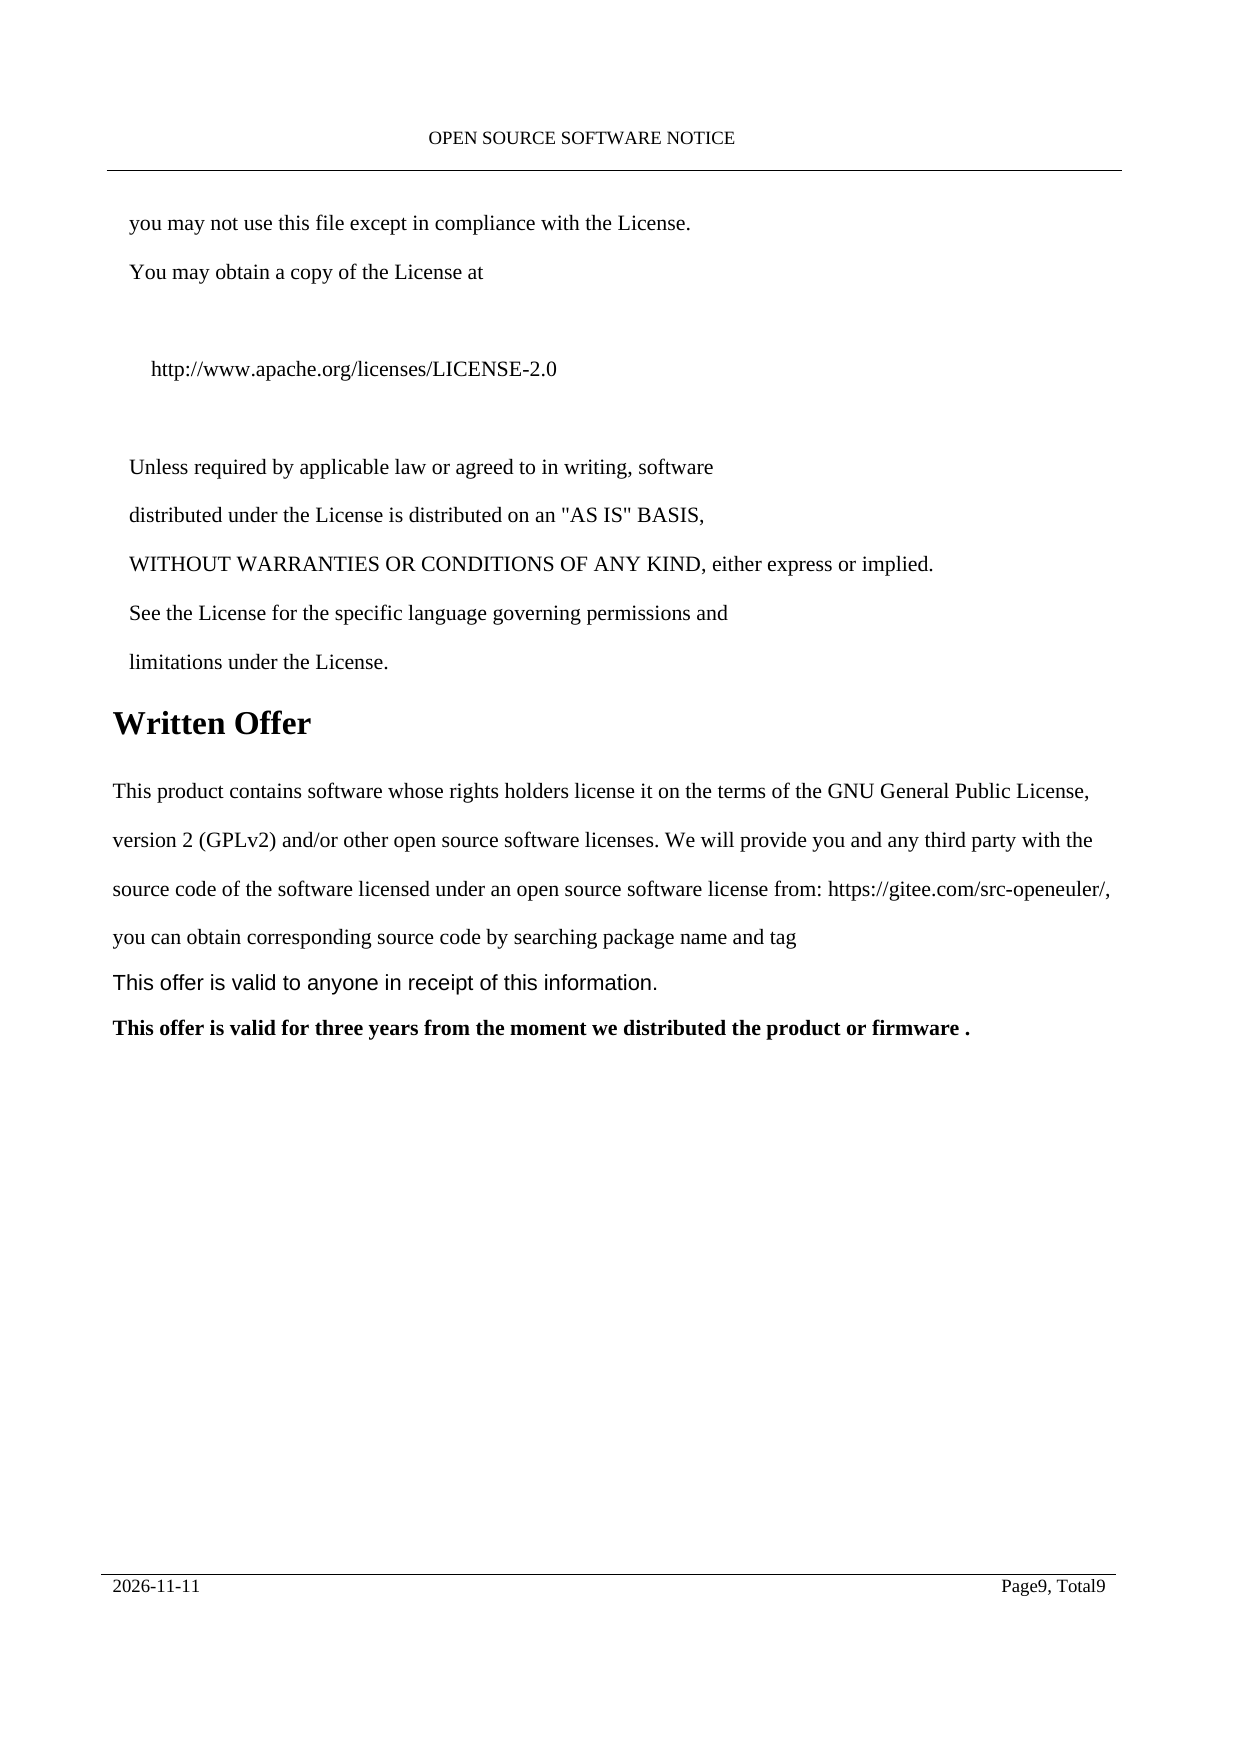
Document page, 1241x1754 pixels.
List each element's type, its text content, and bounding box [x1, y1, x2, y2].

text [112, 206, 1128, 678]
text This offer is valid for three years from the moment we distributed the product or firmware . [112, 1011, 1128, 1043]
text Written Offer [112, 690, 1128, 755]
text This product contains software whose rights holders license it on the terms of the GNU General Public License, version 2 (GPLv2) and/or other open source software licenses. We will provide you and any third party with the source code of the software licensed under an open source software license from: https://gitee.com/src-openeuler/, you can obtain corresponding source code by searching package name and tag [112, 774, 1128, 953]
text This offer is valid to anyone in receipt of this information. [112, 966, 1128, 998]
